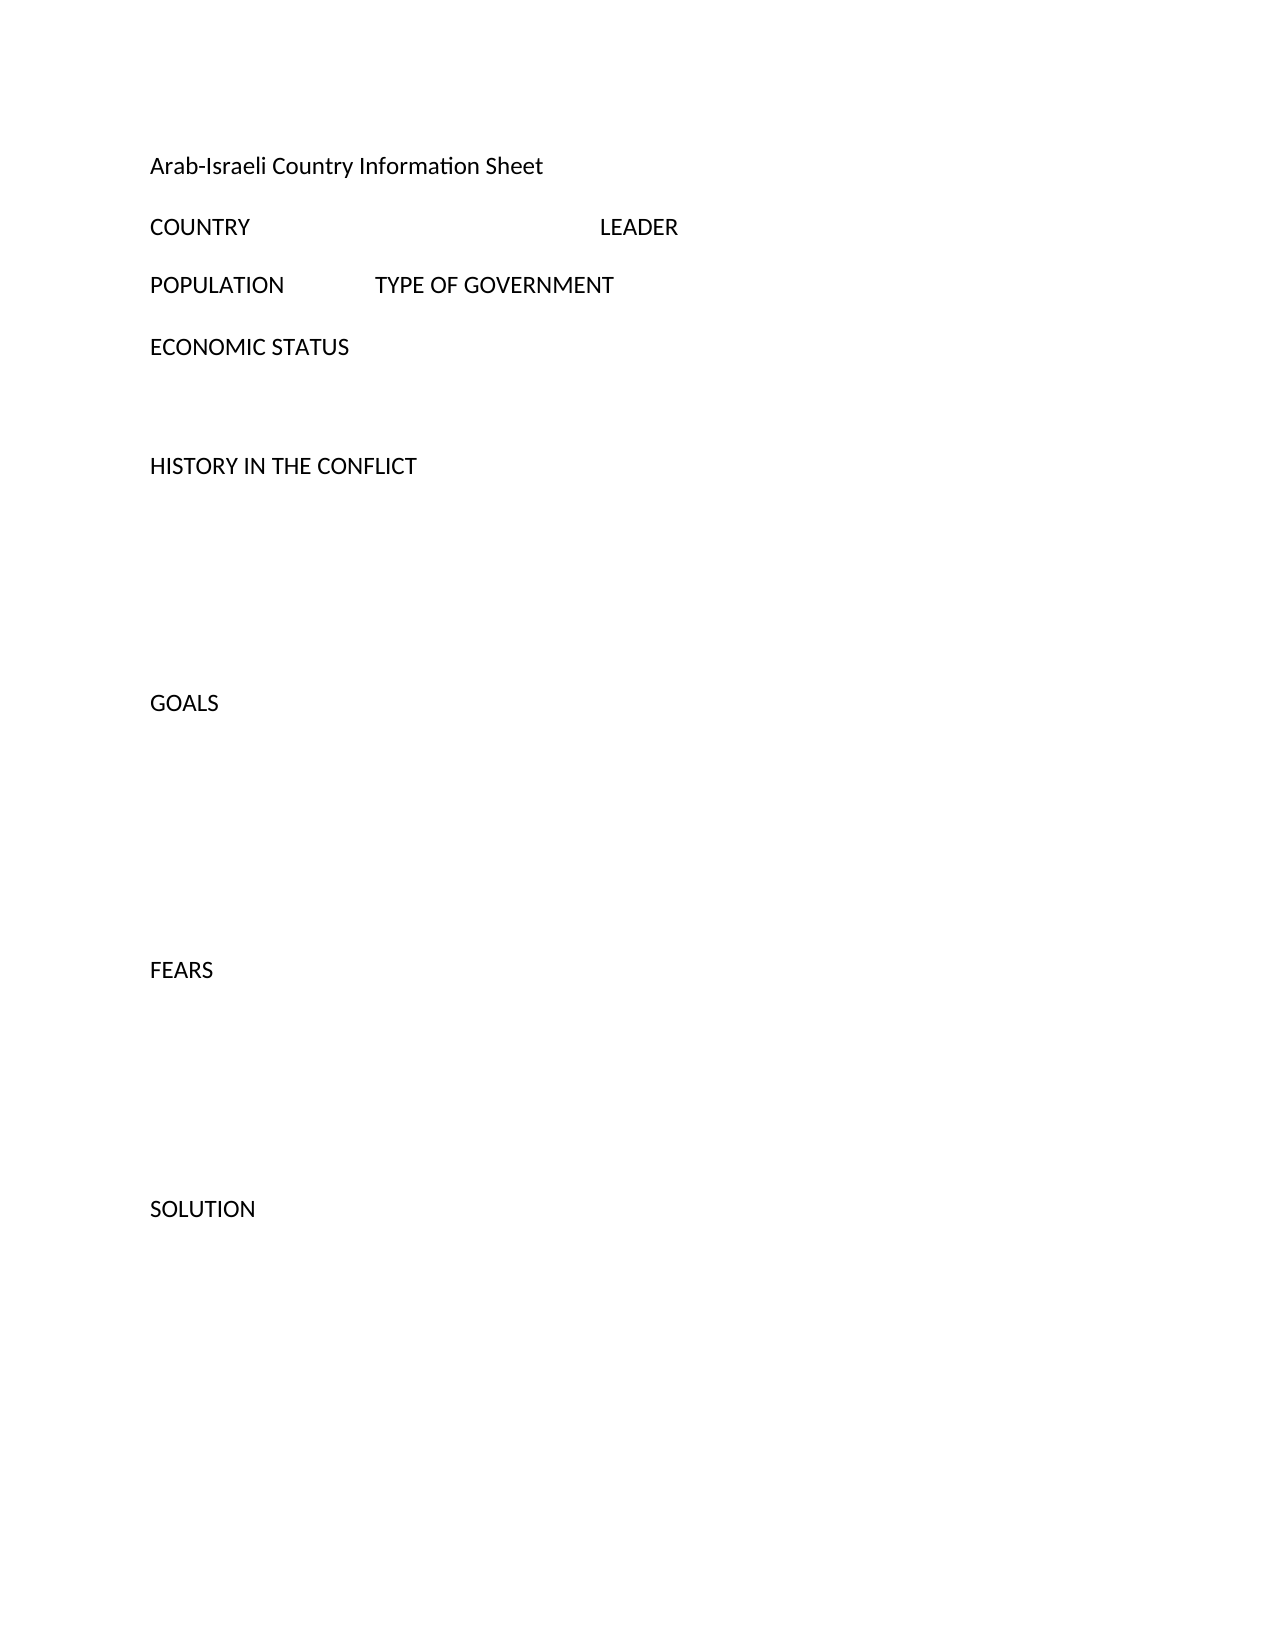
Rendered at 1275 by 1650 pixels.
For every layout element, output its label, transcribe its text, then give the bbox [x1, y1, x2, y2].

text SOLUTION [150, 1193, 1125, 1224]
text GOALS [150, 687, 1125, 717]
text HISTORY IN THE CONFLICT [150, 450, 1125, 481]
text COUNTRY LEADER [150, 211, 1125, 242]
text POPULATION TYPE OF GOVERNMENT [150, 269, 1125, 300]
text ECONOMIC STATUS [150, 331, 1125, 361]
text Arab-Israeli Country Information Sheet [150, 150, 1125, 181]
text FEARS [150, 954, 1125, 984]
